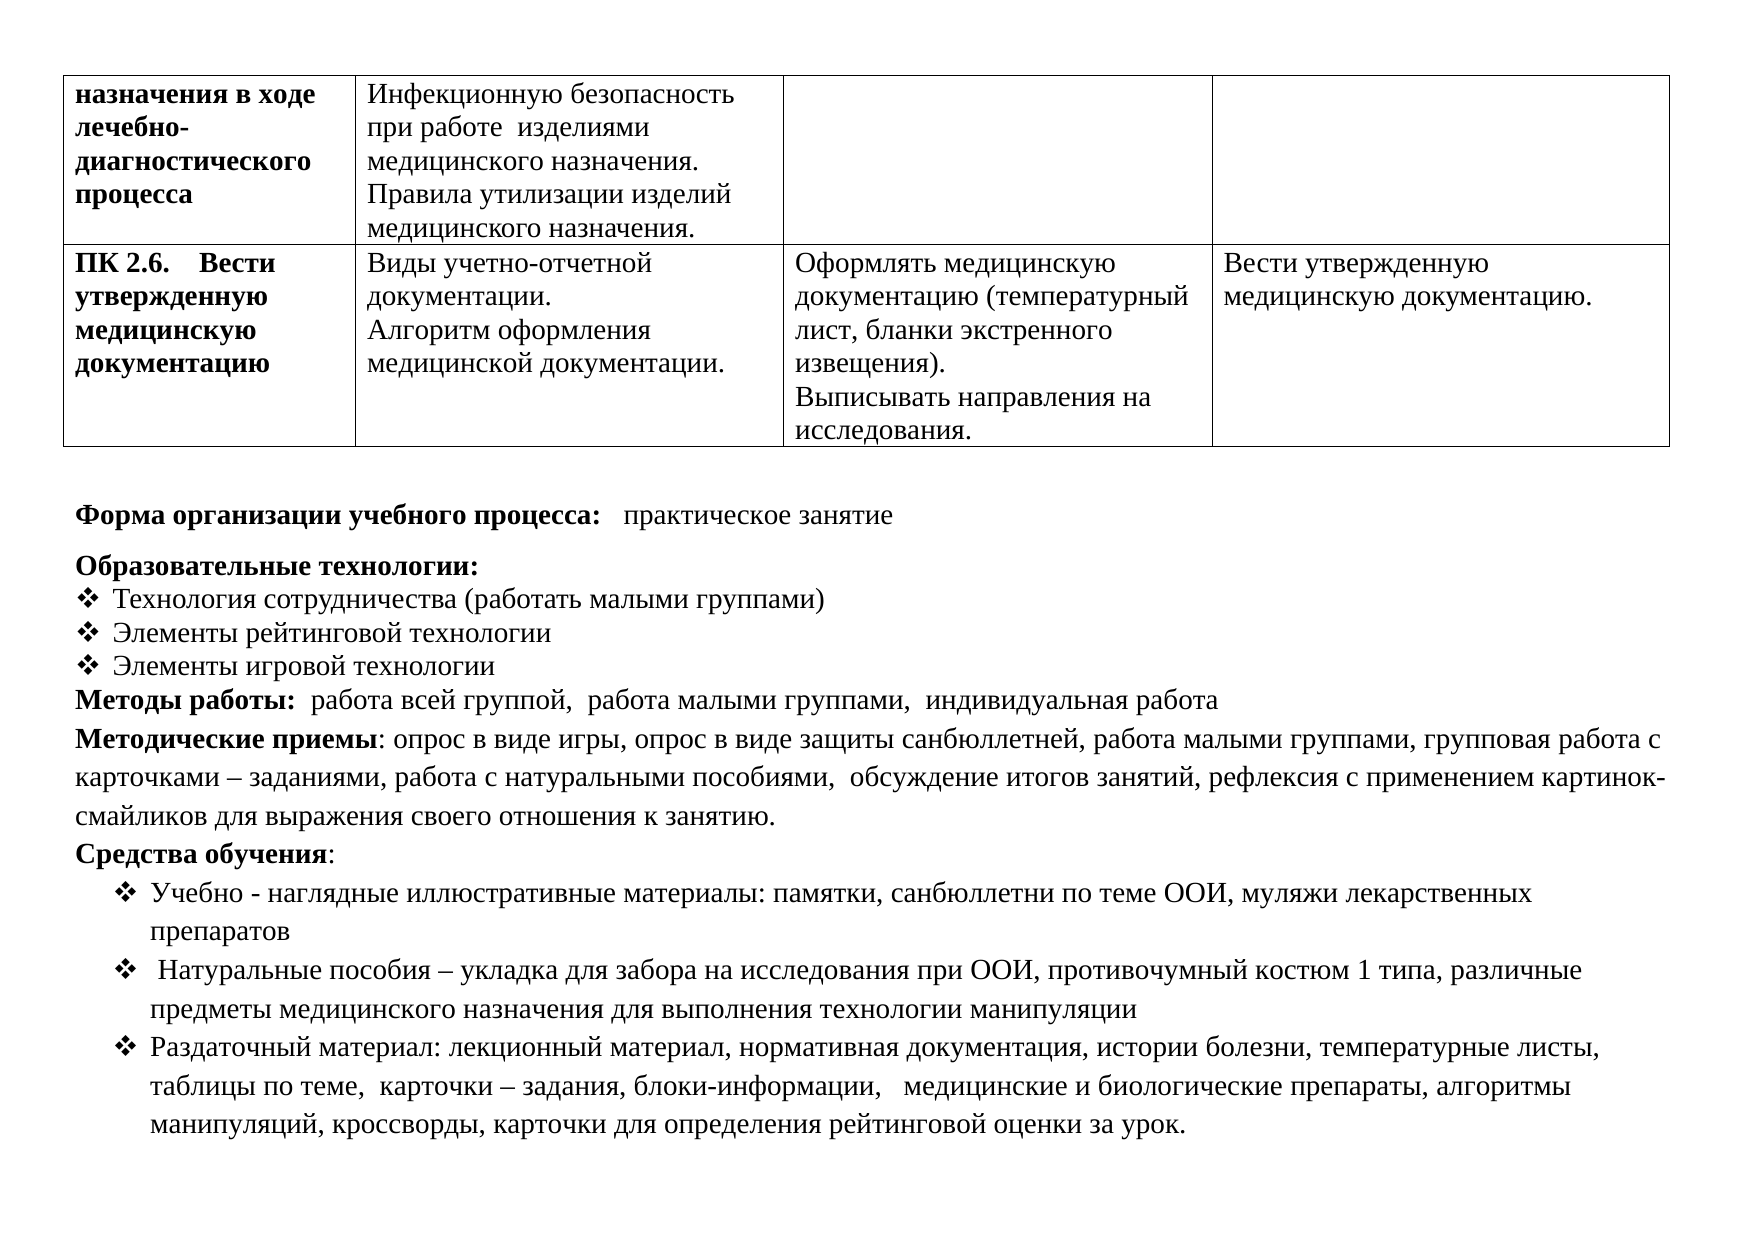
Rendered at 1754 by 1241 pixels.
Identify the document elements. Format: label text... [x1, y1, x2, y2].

table_cell Вести утвержденную медицинскую документацию. [1213, 245, 1669, 446]
list Элементы игровой технологии [75, 648, 1679, 682]
text Средства обучения: [75, 836, 1679, 870]
list Элементы рейтинговой технологии [75, 615, 1679, 648]
text Форма организации учебного процесса: практическое занятие [75, 497, 1679, 531]
list Учебно - наглядные иллюстративные материалы: памятки, санбюллетни по теме ООИ, муляжи лекарственных препаратов [112, 875, 1679, 947]
table_cell Оформлять медицинскую документацию (температурный лист, бланки экстренного извещения). Выписывать направления на исследования. [784, 245, 1212, 446]
table_cell Виды учетно-отчетной документации. Алгоритм оформления медицинской документации. [356, 245, 783, 446]
text Образовательные технологии: [75, 548, 1679, 581]
table_cell ПК 2.6. Вести утвержденную медицинскую документацию [64, 245, 355, 446]
list Натуральные пособия – укладка для забора на исследования при ООИ, противочумный костюм 1 типа, различные предметы медицинского назначения для выполнения технологии манипуляции [112, 952, 1679, 1024]
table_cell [64, 76, 355, 244]
list Раздаточный материал: лекционный материал, нормативная документация, истории болезни, температурные листы, таблицы по теме, карточки – задания, блоки-информации, медицинские и биологические препараты, алгоритмы манипуляций, кроссворды, карточки для определения рейтинговой оценки за урок. [112, 1029, 1679, 1140]
text Методы работы: работа всей группой, работа малыми группами, индивидуальная работа [75, 682, 1679, 716]
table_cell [1213, 76, 1669, 244]
list Технология сотрудничества (работать малыми группами) [75, 581, 1679, 615]
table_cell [356, 76, 783, 244]
text Методические приемы: опрос в виде игры, опрос в виде защиты санбюллетней, работа малыми группами, групповая работа с карточками – заданиями, работа с натуральными пособиями, обсуждение итогов занятий, рефлексия с применением картинок-смайликов для выражения своего отношения к занятию. [75, 721, 1679, 831]
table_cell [784, 76, 1212, 244]
